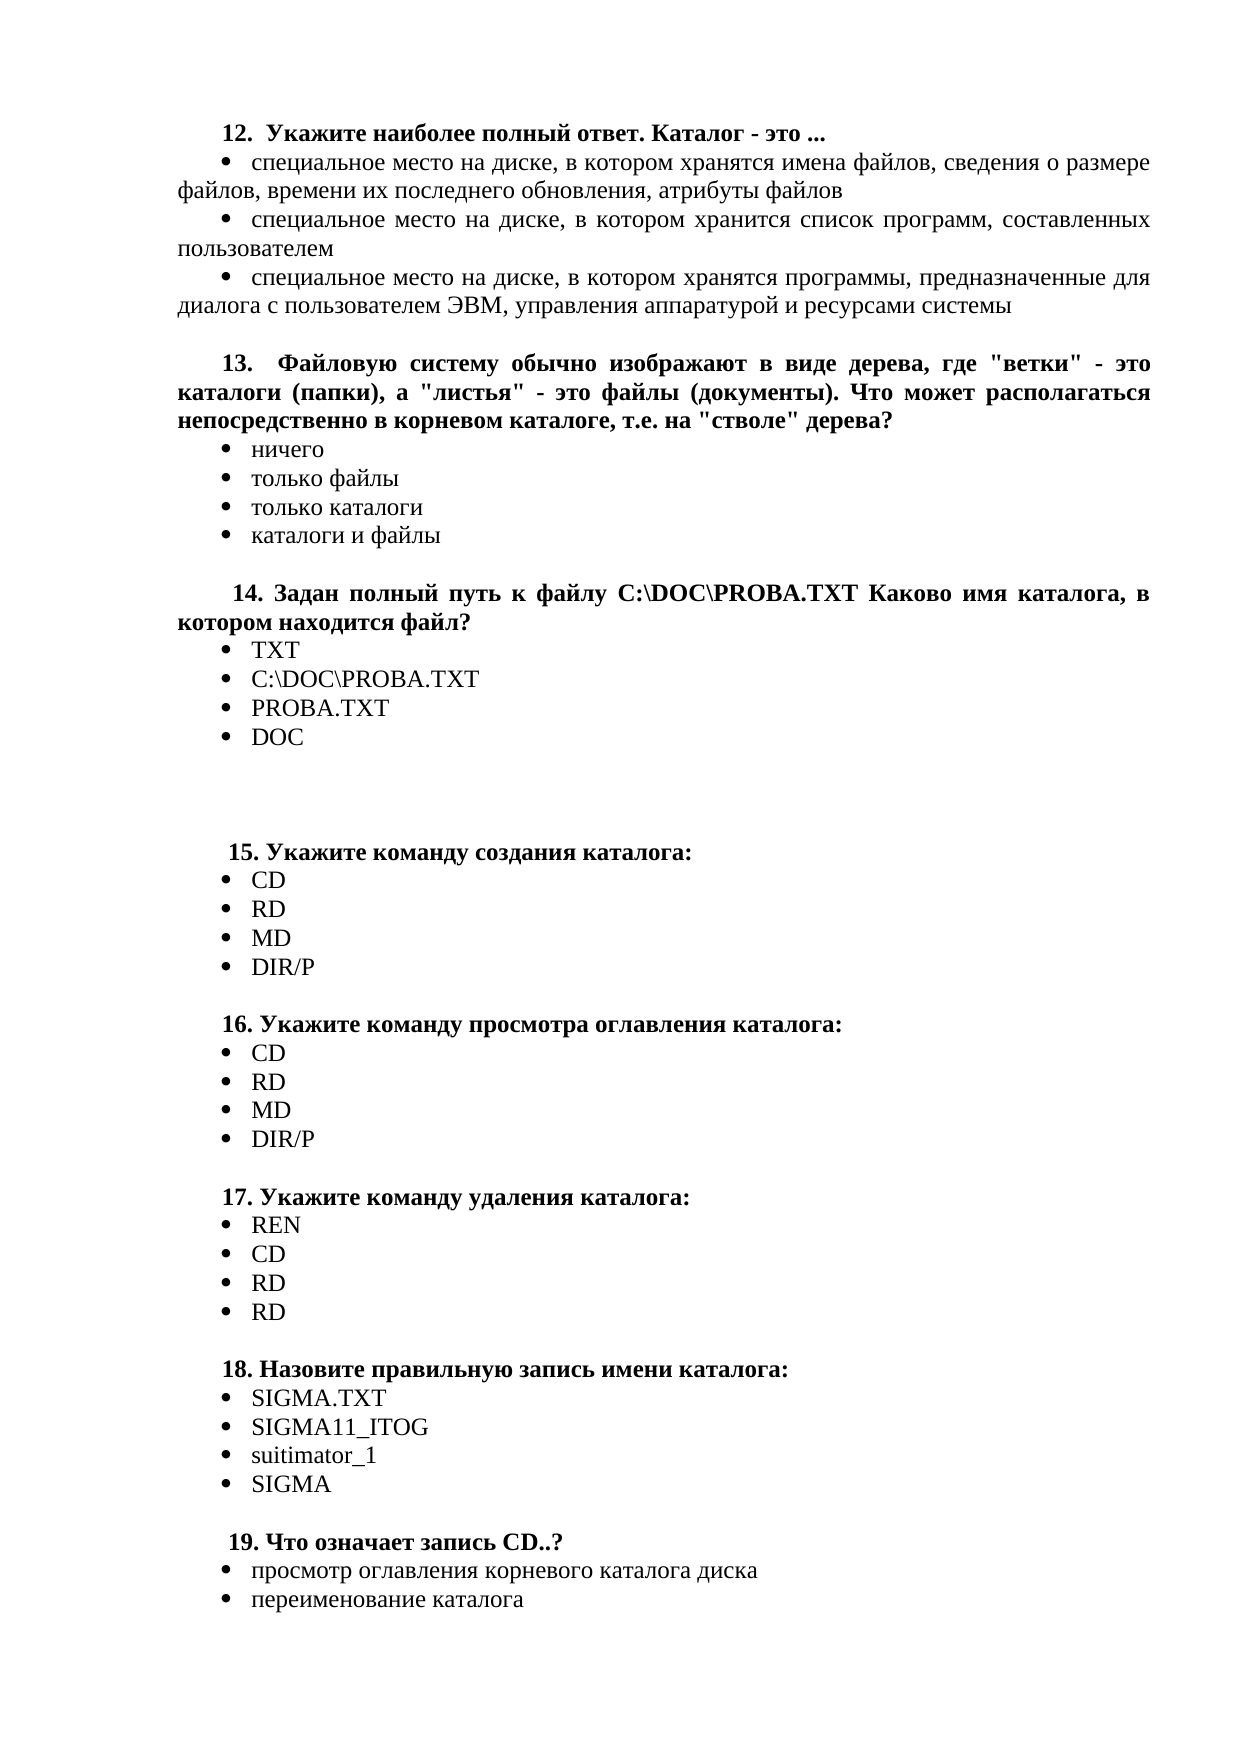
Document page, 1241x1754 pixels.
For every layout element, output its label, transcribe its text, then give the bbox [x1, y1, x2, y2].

list ТХТ [177, 636, 1152, 664]
list DIR/P [177, 1124, 1152, 1153]
list RD [177, 894, 1152, 923]
text 13. Файловую систему обычно изображают в виде дерева, где "ветки" - это каталоги (папки), а "листья" - это файлы (документы). Что может располагаться непосредственно в корневом каталоге, т.е. на "стволе" дерева? [177, 348, 1152, 434]
list каталоги и файлы [177, 521, 1152, 549]
text 17. Укажите команду удаления каталога: [177, 1182, 1152, 1211]
list REN [177, 1211, 1152, 1239]
text 15. Укажите команду создания каталога: [177, 837, 1152, 866]
list CD [177, 1239, 1152, 1268]
list просмотр оглавления корневого каталога диска [177, 1556, 1152, 1584]
list только файлы [177, 463, 1152, 492]
list suitimator_1 [177, 1441, 1152, 1469]
list RD [177, 1067, 1152, 1096]
list CD [177, 866, 1152, 894]
list SIGMA11_ITOG [177, 1412, 1152, 1441]
text 19. Что означает запись CD..? [177, 1527, 1152, 1556]
list CD [177, 1038, 1152, 1067]
list DIR/P [177, 952, 1152, 981]
list ничего [177, 434, 1152, 463]
list PROBA.TXT [177, 693, 1152, 722]
list специальное место на диске, в котором хранятся программы, предназначенные для диалога с пользователем ЭВМ, управления аппаратурой и ресурсами системы [177, 262, 1152, 319]
list MD [177, 1096, 1152, 1124]
list DOC [177, 722, 1152, 751]
list RD [177, 1268, 1152, 1297]
list SIGMA [177, 1469, 1152, 1498]
list RD [177, 1297, 1152, 1326]
list SIGMA.TXT [177, 1383, 1152, 1412]
text 12. Укажите наиболее полный ответ. Каталог - это ... [177, 118, 1152, 147]
list переименование каталога [177, 1584, 1152, 1613]
text 14. Задан полный путь к файлу C:\DOC\PROBA.TXT Каково имя каталога, в котором находится файл? [177, 578, 1152, 636]
text 16. Укажите команду просмотра оглавления каталога: [177, 1009, 1152, 1038]
list C:\DOC\PROBA.TXT [177, 664, 1152, 693]
text 18. Назовите правильную запись имени каталога: [177, 1354, 1152, 1383]
list только каталоги [177, 492, 1152, 521]
list специальное место на диске, в котором хранится список программ, составленных пользователем [177, 204, 1152, 262]
list специальное место на диске, в котором хранятся имена файлов, сведения о размере файлов, времени их последнего обновления, атрибуты файлов [177, 147, 1152, 204]
list MD [177, 923, 1152, 952]
